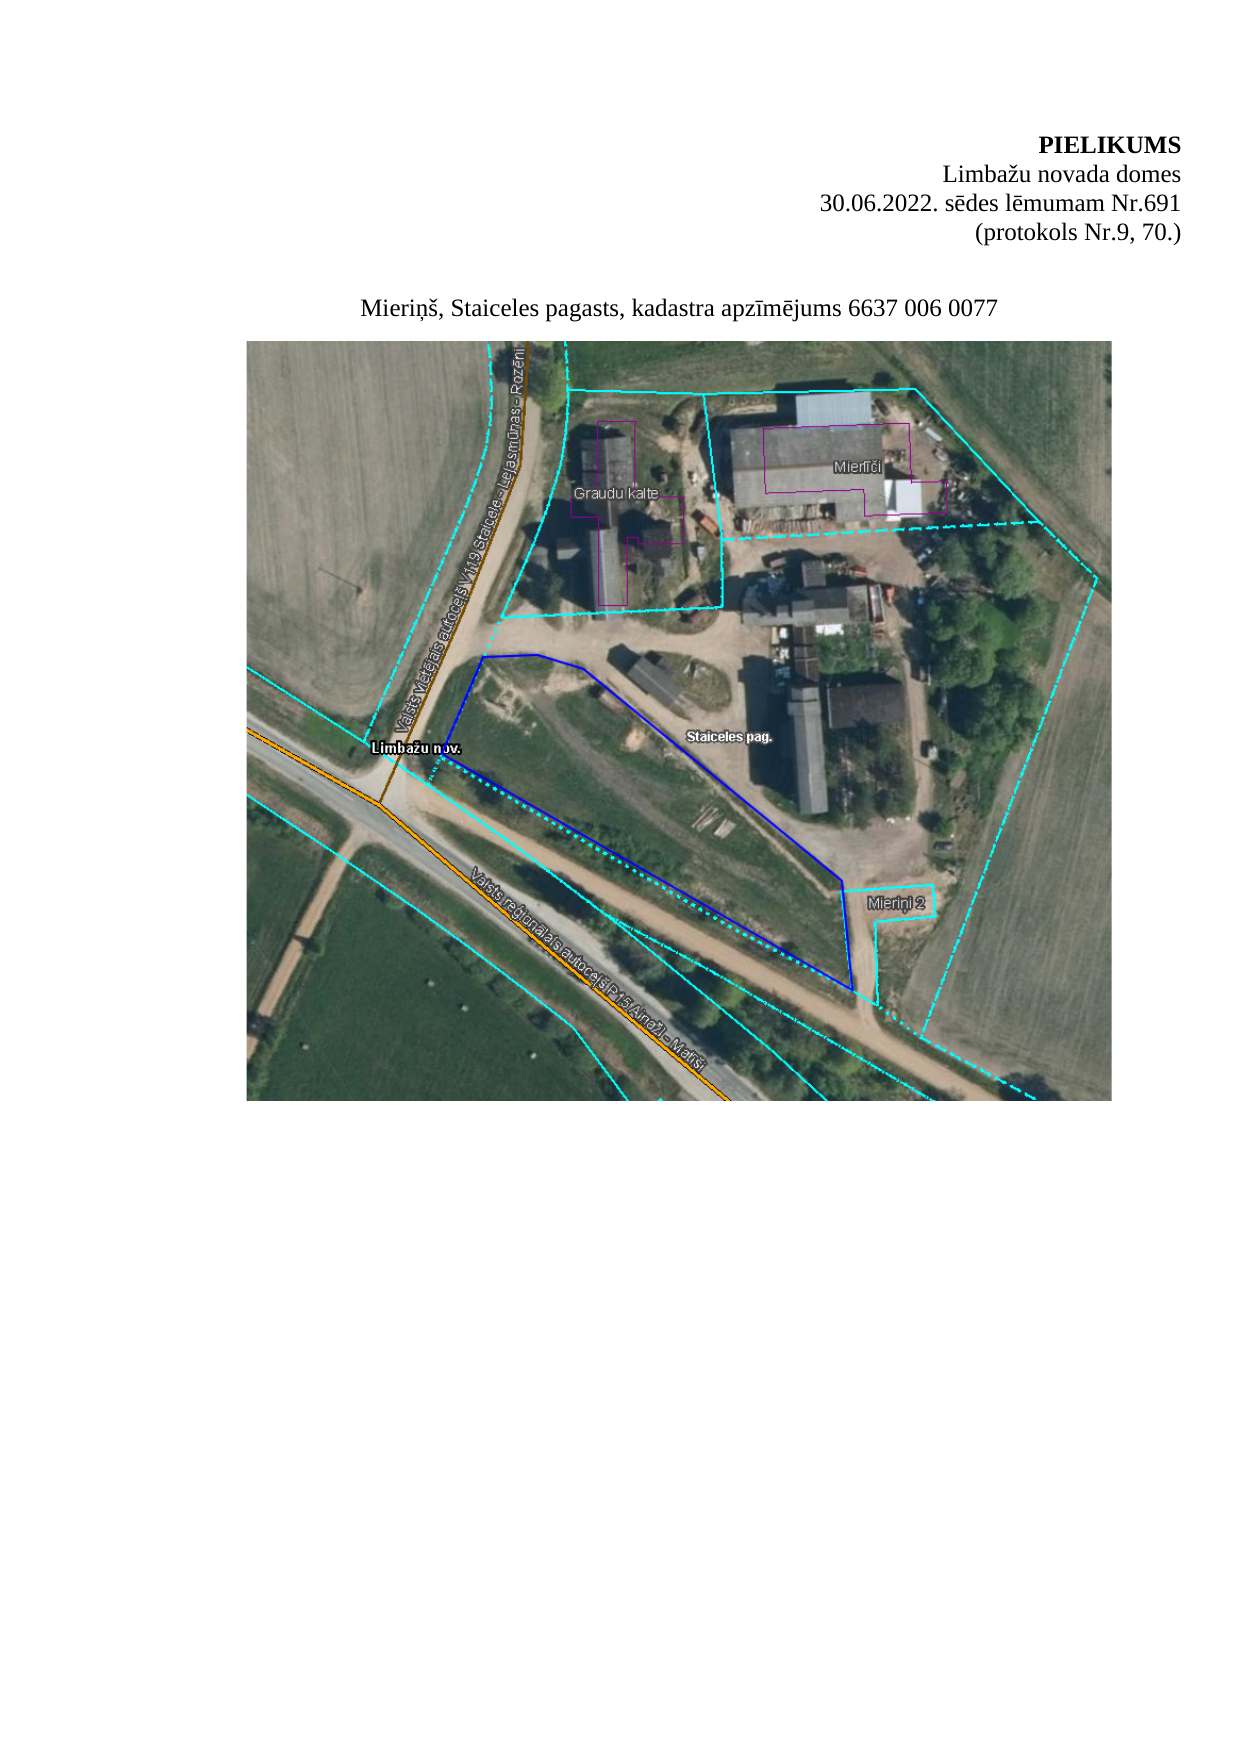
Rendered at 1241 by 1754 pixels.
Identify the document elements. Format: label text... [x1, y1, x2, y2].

text (protokols Nr.9, 70.) [177, 217, 1181, 246]
text PIELIKUMS [177, 131, 1181, 159]
text 30.06.2022. sēdes lēmumam Nr.691 [177, 188, 1181, 217]
text Limbažu novada domes [177, 159, 1181, 188]
picture [246, 341, 1112, 1101]
text Mieriņš, Staiceles pagasts, kadastra apzīmējums 6637 006 0077 [177, 293, 1181, 322]
